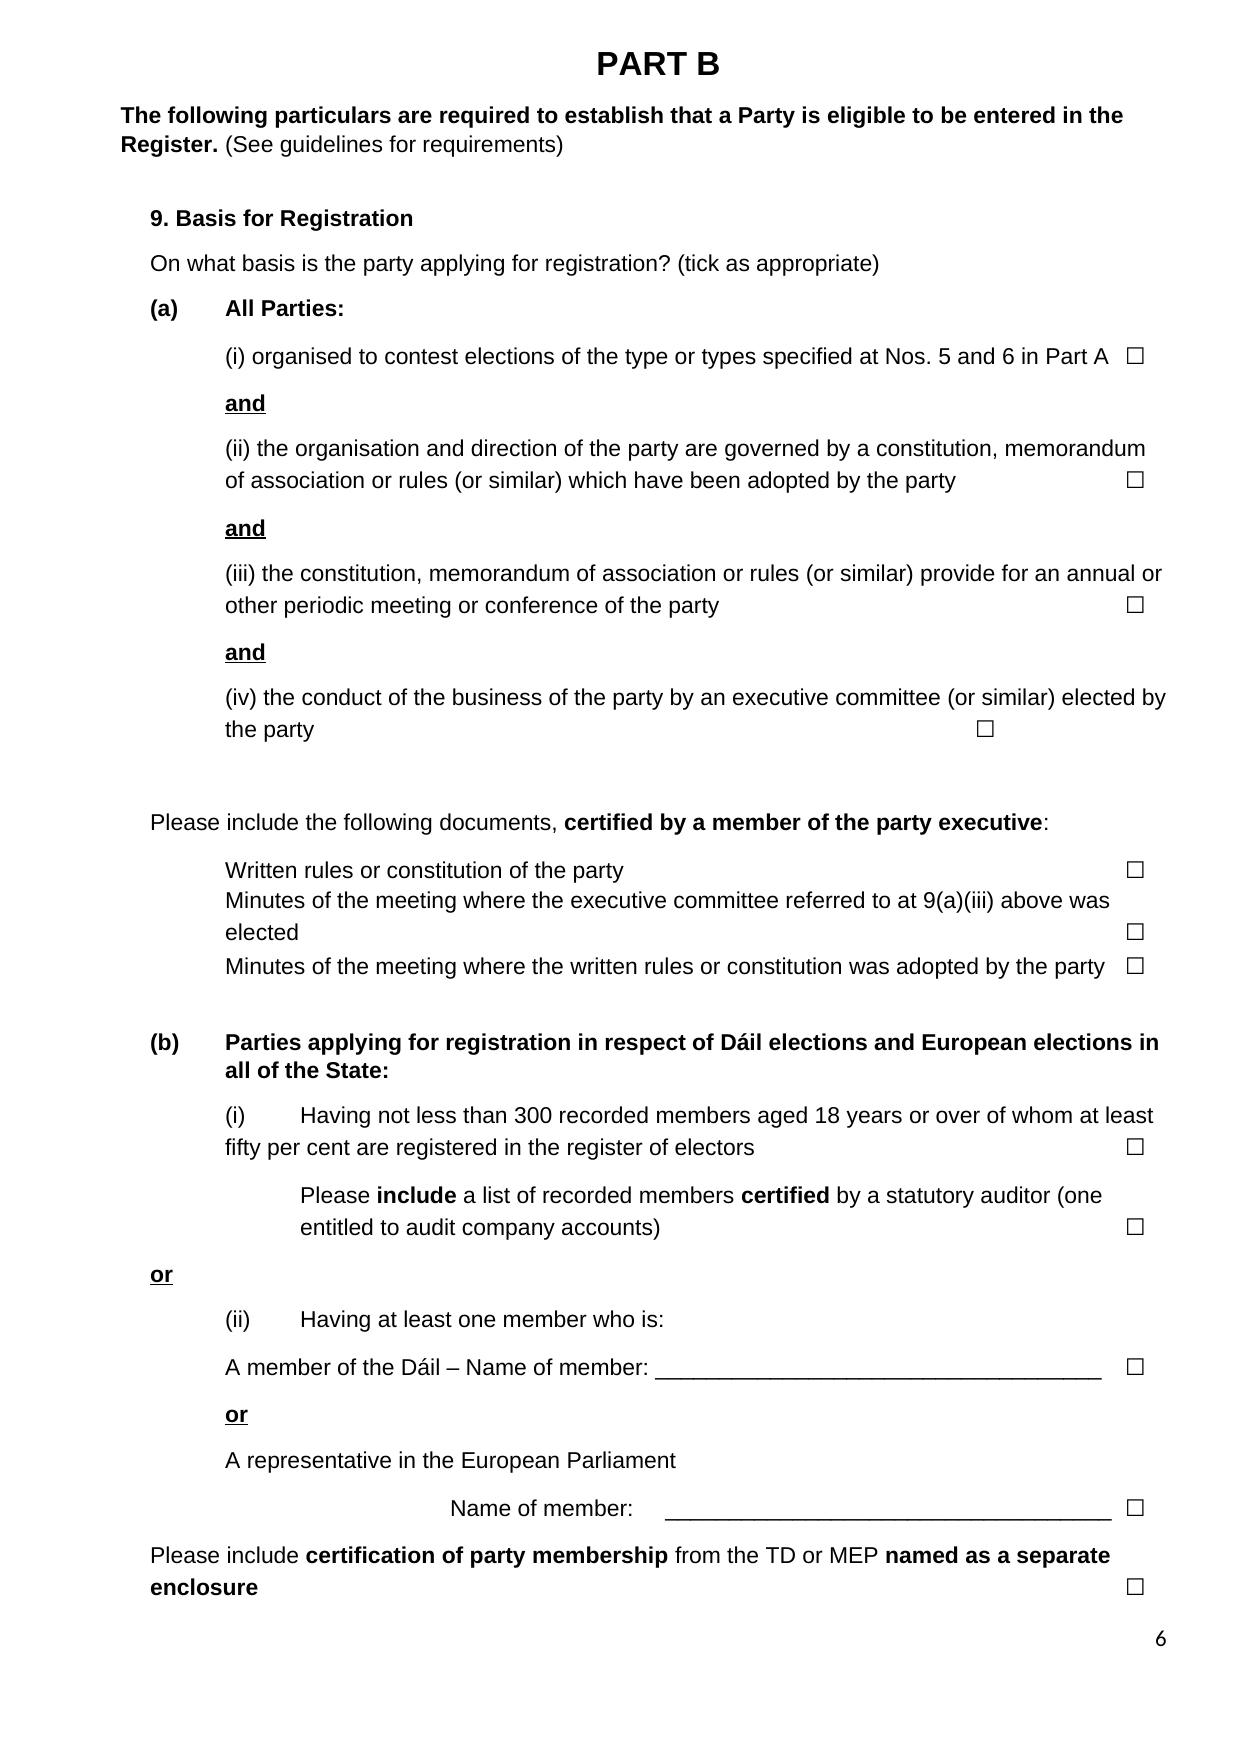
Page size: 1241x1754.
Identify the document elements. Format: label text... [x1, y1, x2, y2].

text PART B [150, 44, 1167, 83]
text Please include the following documents, certified by a member of the party executive: [150, 808, 1167, 835]
text On what basis is the party applying for registration? (tick as appropriate) [150, 249, 1184, 276]
text or [150, 1261, 1167, 1287]
text A member of the Dáil – Name of member: ___________________________________ ☐ [150, 1351, 1167, 1382]
text (ii) the organisation and direction of the party are governed by a constitution, memorandum of association or rules (or similar) which have been adopted by the party ☐ [225, 435, 1167, 495]
text 9. Basis for Registration [150, 204, 1167, 231]
text (b) Parties applying for registration in respect of Dáil elections and European elections in all of the State: [150, 1029, 1167, 1083]
text or [150, 1401, 1167, 1428]
text (iii) the constitution, memorandum of association or rules (or similar) provide for an annual or other periodic meeting or conference of the party ☐ [225, 560, 1167, 620]
text (i) organised to contest elections of the type or types specified at Nos. 5 and 6 in Part A ☐ [150, 340, 1167, 371]
text Written rules or constitution of the party ☐ [150, 853, 1167, 885]
text (ii) Having at least one member who is: [150, 1306, 1167, 1332]
text The following particulars are required to establish that a Party is eligible to be entered in the Register. (See guidelines for requirements) [120, 102, 1167, 157]
text Minutes of the meeting where the written rules or constitution was adopted by the party ☐ [150, 950, 1167, 981]
text and [150, 390, 1167, 417]
text (a) All Parties: [150, 295, 1167, 321]
text (i) Having not less than 300 recorded members aged 18 years or over of whom at least fifty per cent are registered in the register of electors ☐ [225, 1102, 1167, 1162]
text Minutes of the meeting where the executive committee referred to at 9(a)(iii) above was elected ☐ [225, 887, 1167, 947]
text A representative in the European Parliament [150, 1447, 1167, 1473]
text Name of member: ___________________________________ ☐ [375, 1492, 1167, 1523]
text (iv) the conduct of the business of the party by an executive committee (or similar) elected by the party ☐ [225, 684, 1167, 744]
text and [150, 514, 1167, 541]
text Please include certification of party membership from the TD or MEP named as a separate enclosure ☐ [150, 1542, 1167, 1602]
text Please include a list of recorded members certified by a statutory auditor (one entitled to audit company accounts) ☐ [300, 1182, 1167, 1242]
text and [150, 639, 1167, 665]
